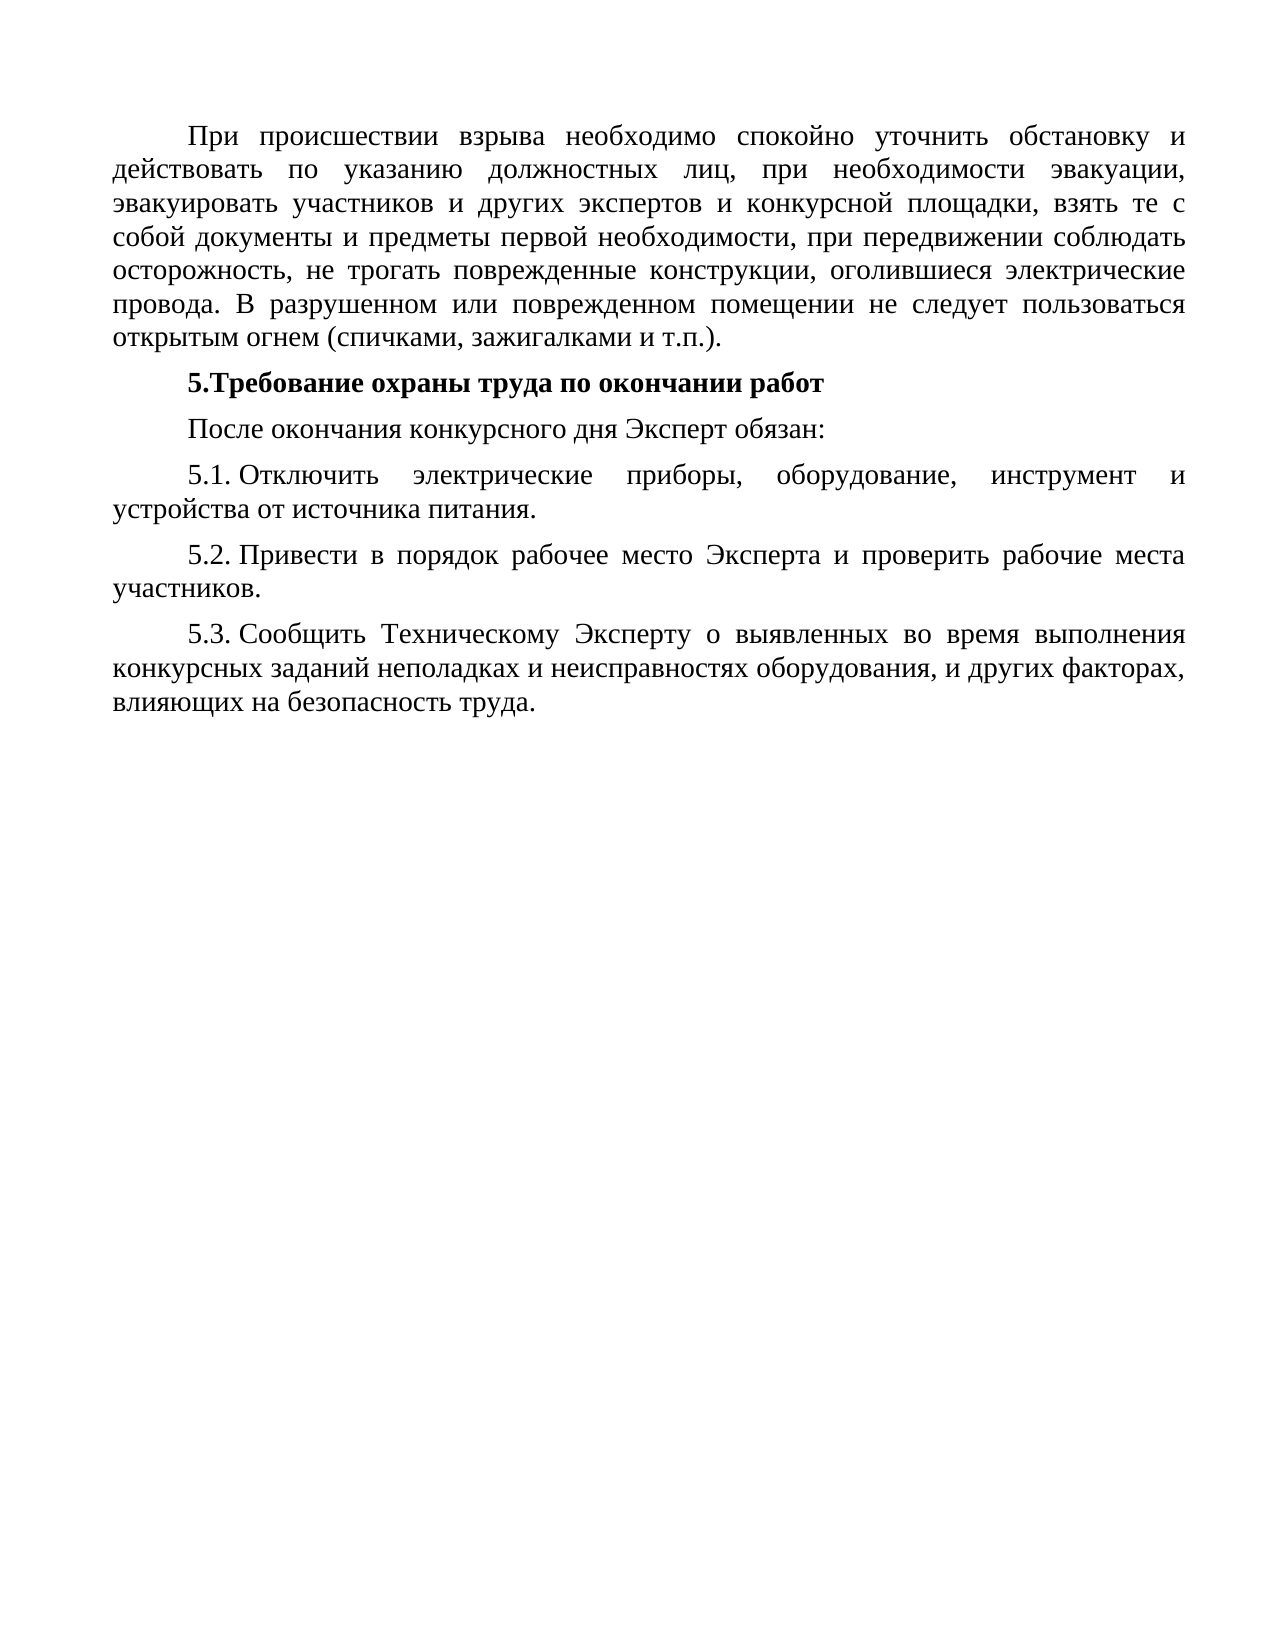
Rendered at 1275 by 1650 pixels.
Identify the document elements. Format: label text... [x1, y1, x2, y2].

text 5.1. Отключить электрические приборы, оборудование, инструмент и устройства от источника питания. [112, 457, 1186, 524]
text После окончания конкурсного дня Эксперт обязан: [112, 411, 1186, 445]
text 5.2. Привести в порядок рабочее место Эксперта и проверить рабочие места участников. [112, 537, 1186, 604]
subtitle 5.Требование охраны труда по окончании работ [112, 365, 1186, 399]
text 5.3. Сообщить Техническому Эксперту о выявленных во время выполнения конкурсных заданий неполадках и неисправностях оборудования, и других факторах, влияющих на безопасность труда. [112, 617, 1186, 717]
text При происшествии взрыва необходимо спокойно уточнить обстановку и действовать по указанию должностных лиц, при необходимости эвакуации, эвакуировать участников и других экспертов и конкурсной площадки, взять те с собой документы и предметы первой необходимости, при передвижении соблюдать осторожность, не трогать поврежденные конструкции, оголившиеся электрические провода. В разрушенном или поврежденном помещении не следует пользоваться открытым огнем (спичками, зажигалками и т.п.). [112, 118, 1186, 353]
